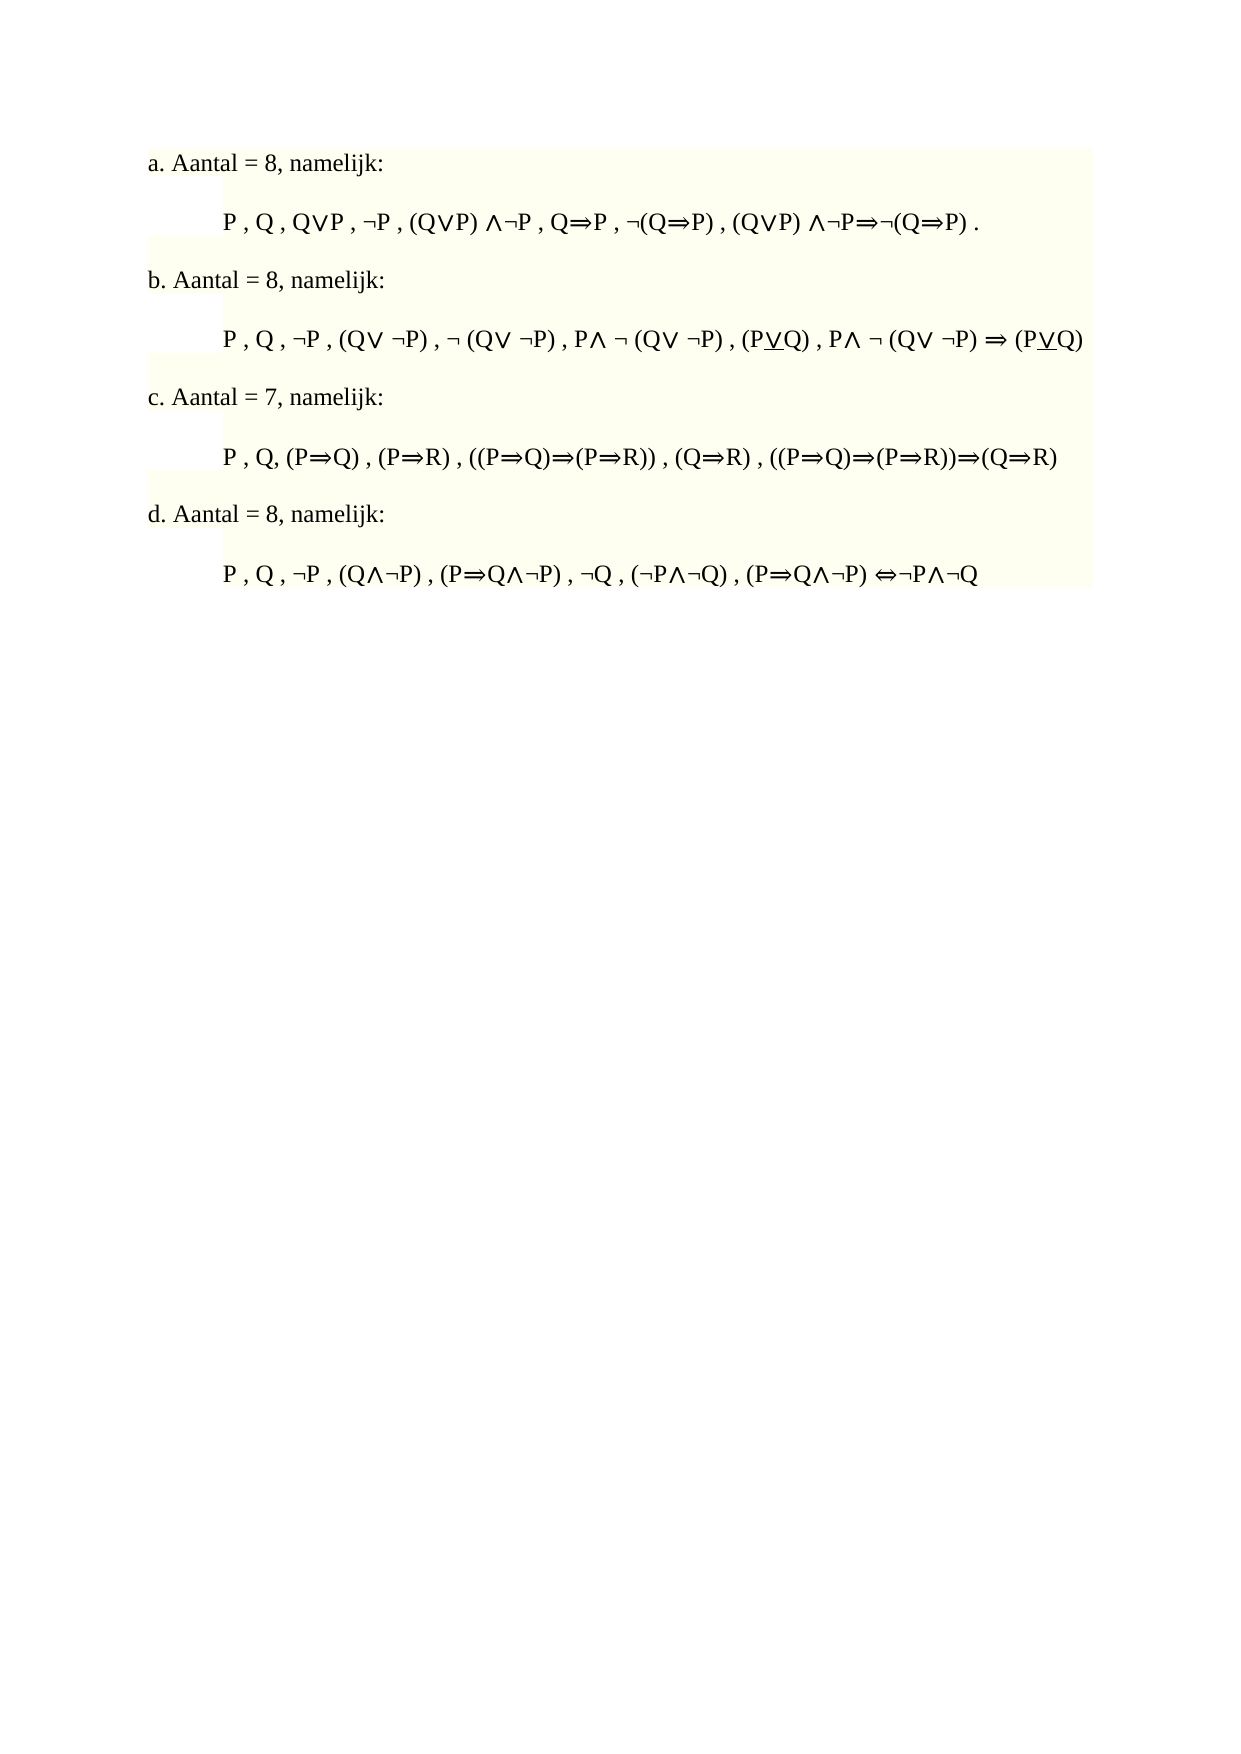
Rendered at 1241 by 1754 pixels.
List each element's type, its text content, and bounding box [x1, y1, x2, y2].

text a. Aantal = 8, namelijk: [148, 148, 1093, 176]
text P , Q, (P⇒Q) , (P⇒R) , ((P⇒Q)⇒(P⇒R)) , (Q⇒R) , ((P⇒Q)⇒(P⇒R))⇒(Q⇒R) [223, 440, 1093, 470]
text P , Q , ¬P , (Q∧¬P) , (P⇒Q∧¬P) , ¬Q , (¬P∧¬Q) , (P⇒Q∧¬P) ⇔¬P∧¬Q [223, 557, 1093, 588]
text b. Aantal = 8, namelijk: [148, 265, 1093, 294]
text d. Aantal = 8, namelijk: [148, 499, 1093, 528]
text P , Q , ¬P , (Q∨ ¬P) , ¬ (Q∨ ¬P) , P∧ ¬ (Q∨ ¬P) , (P∨Q) , P∧ ¬ (Q∨ ¬P) ⇒ (P∨Q) [223, 323, 1093, 353]
text c. Aantal = 7, namelijk: [148, 382, 1093, 411]
text P , Q , Q∨P , ¬P , (Q∨P) ∧¬P , Q⇒P , ¬(Q⇒P) , (Q∨P) ∧¬P⇒¬(Q⇒P) . [223, 206, 1093, 236]
